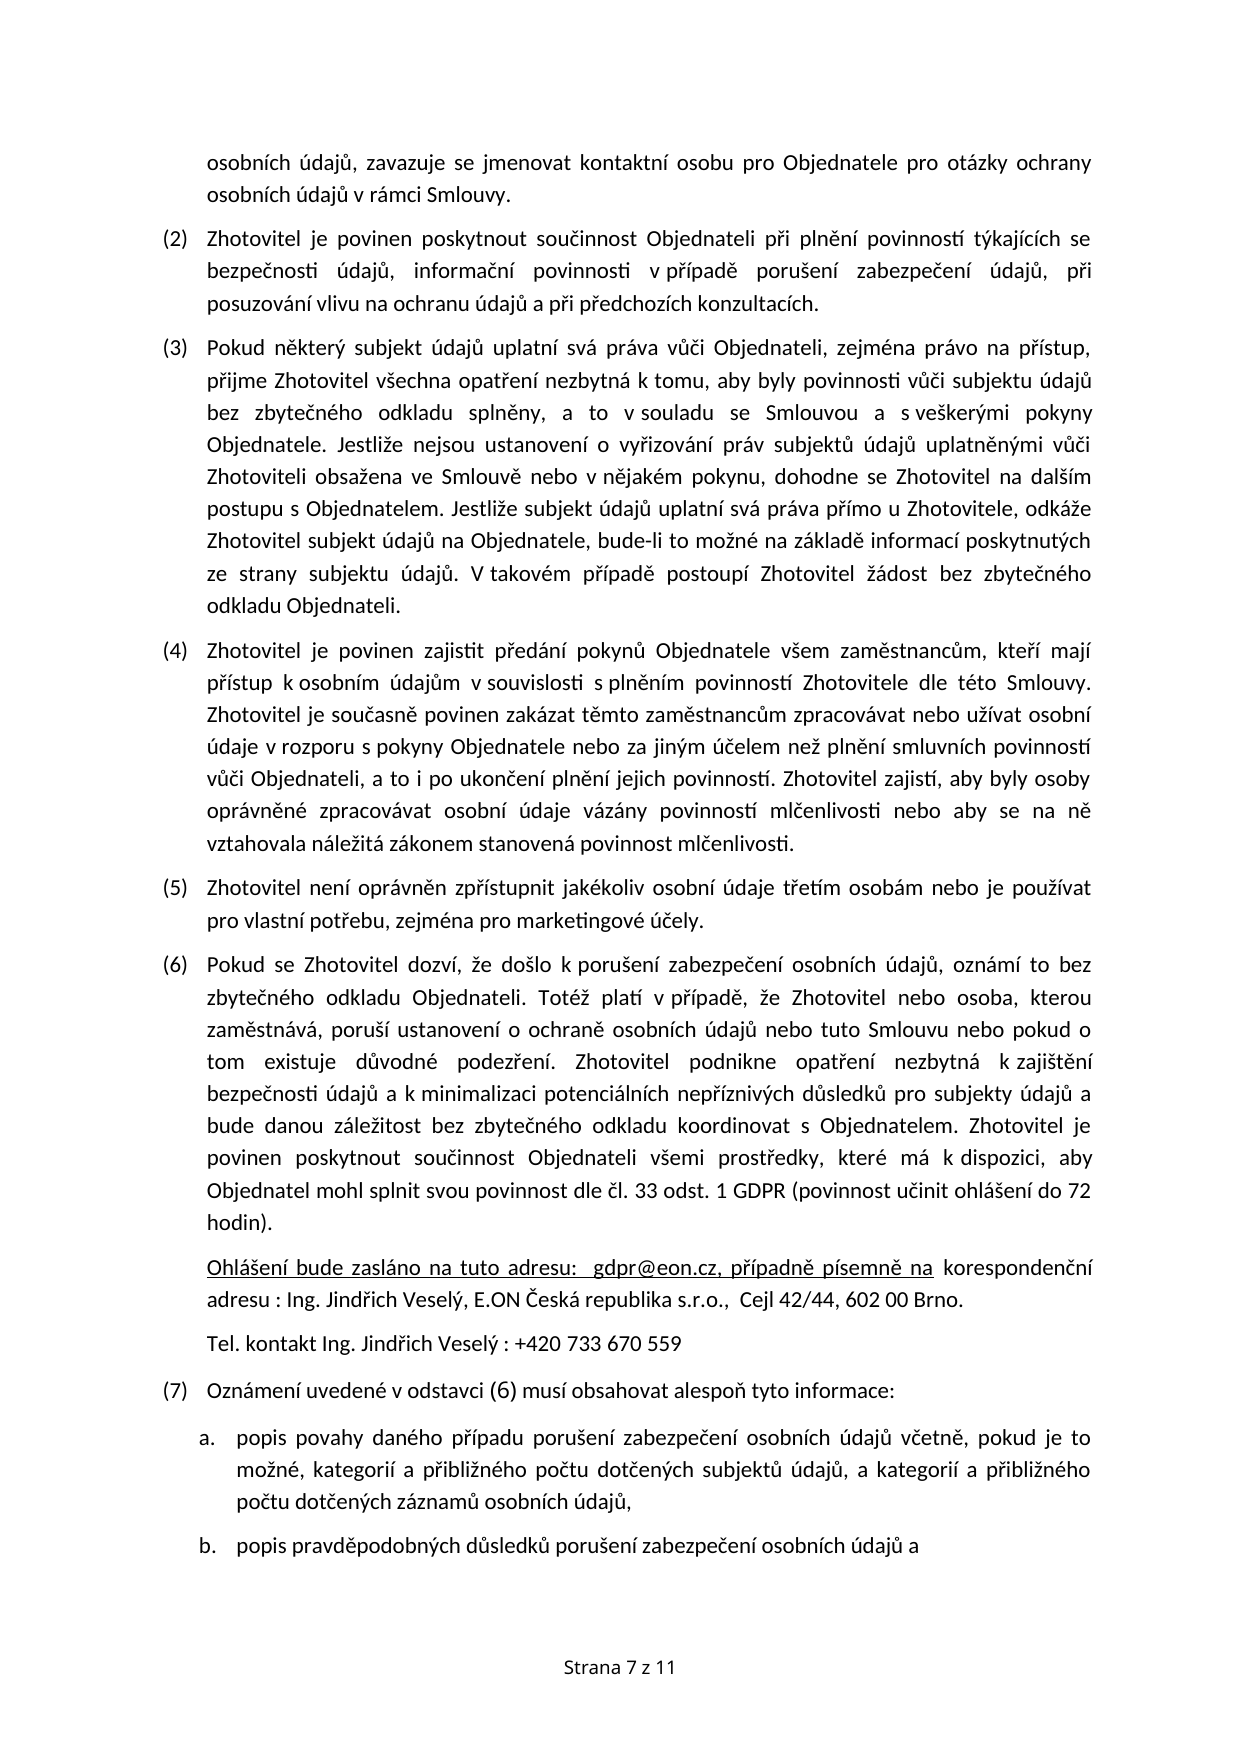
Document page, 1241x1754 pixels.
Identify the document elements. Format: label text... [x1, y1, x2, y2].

list Pokud některý subjekt údajů uplatní svá práva vůči Objednateli, zejména právo na přístup, přijme Zhotovitel všechna opatření nezbytná k tomu, aby byly povinnosti vůči subjektu údajů bez zbytečného odkladu splněny, a to v souladu se Smlouvou a s veškerými pokyny Objednatele. Jestliže nejsou ustanovení o vyřizování práv subjektů údajů uplatněnými vůči Zhotoviteli obsažena ve Smlouvě nebo v nějakém pokynu, dohodne se Zhotovitel na dalším postupu s Objednatelem. Jestliže subjekt údajů uplatní svá práva přímo u Zhotovitele, odkáže Zhotovitel subjekt údajů na Objednatele, bude-li to možné na základě informací poskytnutých ze strany subjektu údajů. V takovém případě postoupí Zhotovitel žádost bez zbytečného odkladu Objednateli. [162, 333, 1093, 619]
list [162, 148, 1093, 208]
list Ohlášení bude zasláno na tuto adresu: gdpr@eon.cz, případně písemně na korespondenční adresu : Ing. Jindřich Veselý, E.ON Česká republika s.r.o., Cejl 42/44, 602 00 Brno. [207, 1253, 1093, 1313]
list popis povahy daného případu porušení zabezpečení osobních údajů včetně, pokud je to možné, kategorií a přibližného počtu dotčených subjektů údajů, a kategorií a přibližného počtu dotčených záznamů osobních údajů, [199, 1423, 1093, 1515]
list Pokud se Zhotovitel dozví, že došlo k porušení zabezpečení osobních údajů, oznámí to bez zbytečného odkladu Objednateli. Totéž platí v případě, že Zhotovitel nebo osoba, kterou zaměstnává, poruší ustanovení o ochraně osobních údajů nebo tuto Smlouvu nebo pokud o tom existuje důvodné podezření. Zhotovitel podnikne opatření nezbytná k zajištění bezpečnosti údajů a k minimalizaci potenciálních nepříznivých důsledků pro subjekty údajů a bude danou záležitost bez zbytečného odkladu koordinovat s Objednatelem. Zhotovitel je povinen poskytnout součinnost Objednateli všemi prostředky, které má k dispozici, aby Objednatel mohl splnit svou povinnost dle čl. 33 odst. 1 GDPR (povinnost učinit ohlášení do 72 hodin). [162, 950, 1093, 1236]
list Oznámení uvedené v odstavci (6) musí obsahovat alespoň tyto informace: [162, 1374, 1093, 1405]
list Zhotovitel je povinen zajistit předání pokynů Objednatele všem zaměstnancům, kteří mají přístup k osobním údajům v souvislosti s plněním povinností Zhotovitele dle této Smlouvy. Zhotovitel je současně povinen zakázat těmto zaměstnancům zpracovávat nebo užívat osobní údaje v rozporu s pokyny Objednatele nebo za jiným účelem než plnění smluvních povinností vůči Objednateli, a to i po ukončení plnění jejich povinností. Zhotovitel zajistí, aby byly osoby oprávněné zpracovávat osobní údaje vázány povinností mlčenlivosti nebo aby se na ně vztahovala náležitá zákonem stanovená povinnost mlčenlivosti. [162, 636, 1093, 857]
list Zhotovitel je povinen poskytnout součinnost Objednateli při plnění povinností týkajících se bezpečnosti údajů, informační povinnosti v případě porušení zabezpečení údajů, při posuzování vlivu na ochranu údajů a při předchozích konzultacích. [162, 224, 1093, 317]
list Zhotovitel není oprávněn zpřístupnit jakékoliv osobní údaje třetím osobám nebo je používat pro vlastní potřebu, zejména pro marketingové účely. [162, 873, 1093, 934]
list Tel. kontakt Ing. Jindřich Veselý : +420 733 670 559 [207, 1329, 1093, 1357]
list popis pravděpodobných důsledků porušení zabezpečení osobních údajů a [199, 1532, 1093, 1560]
